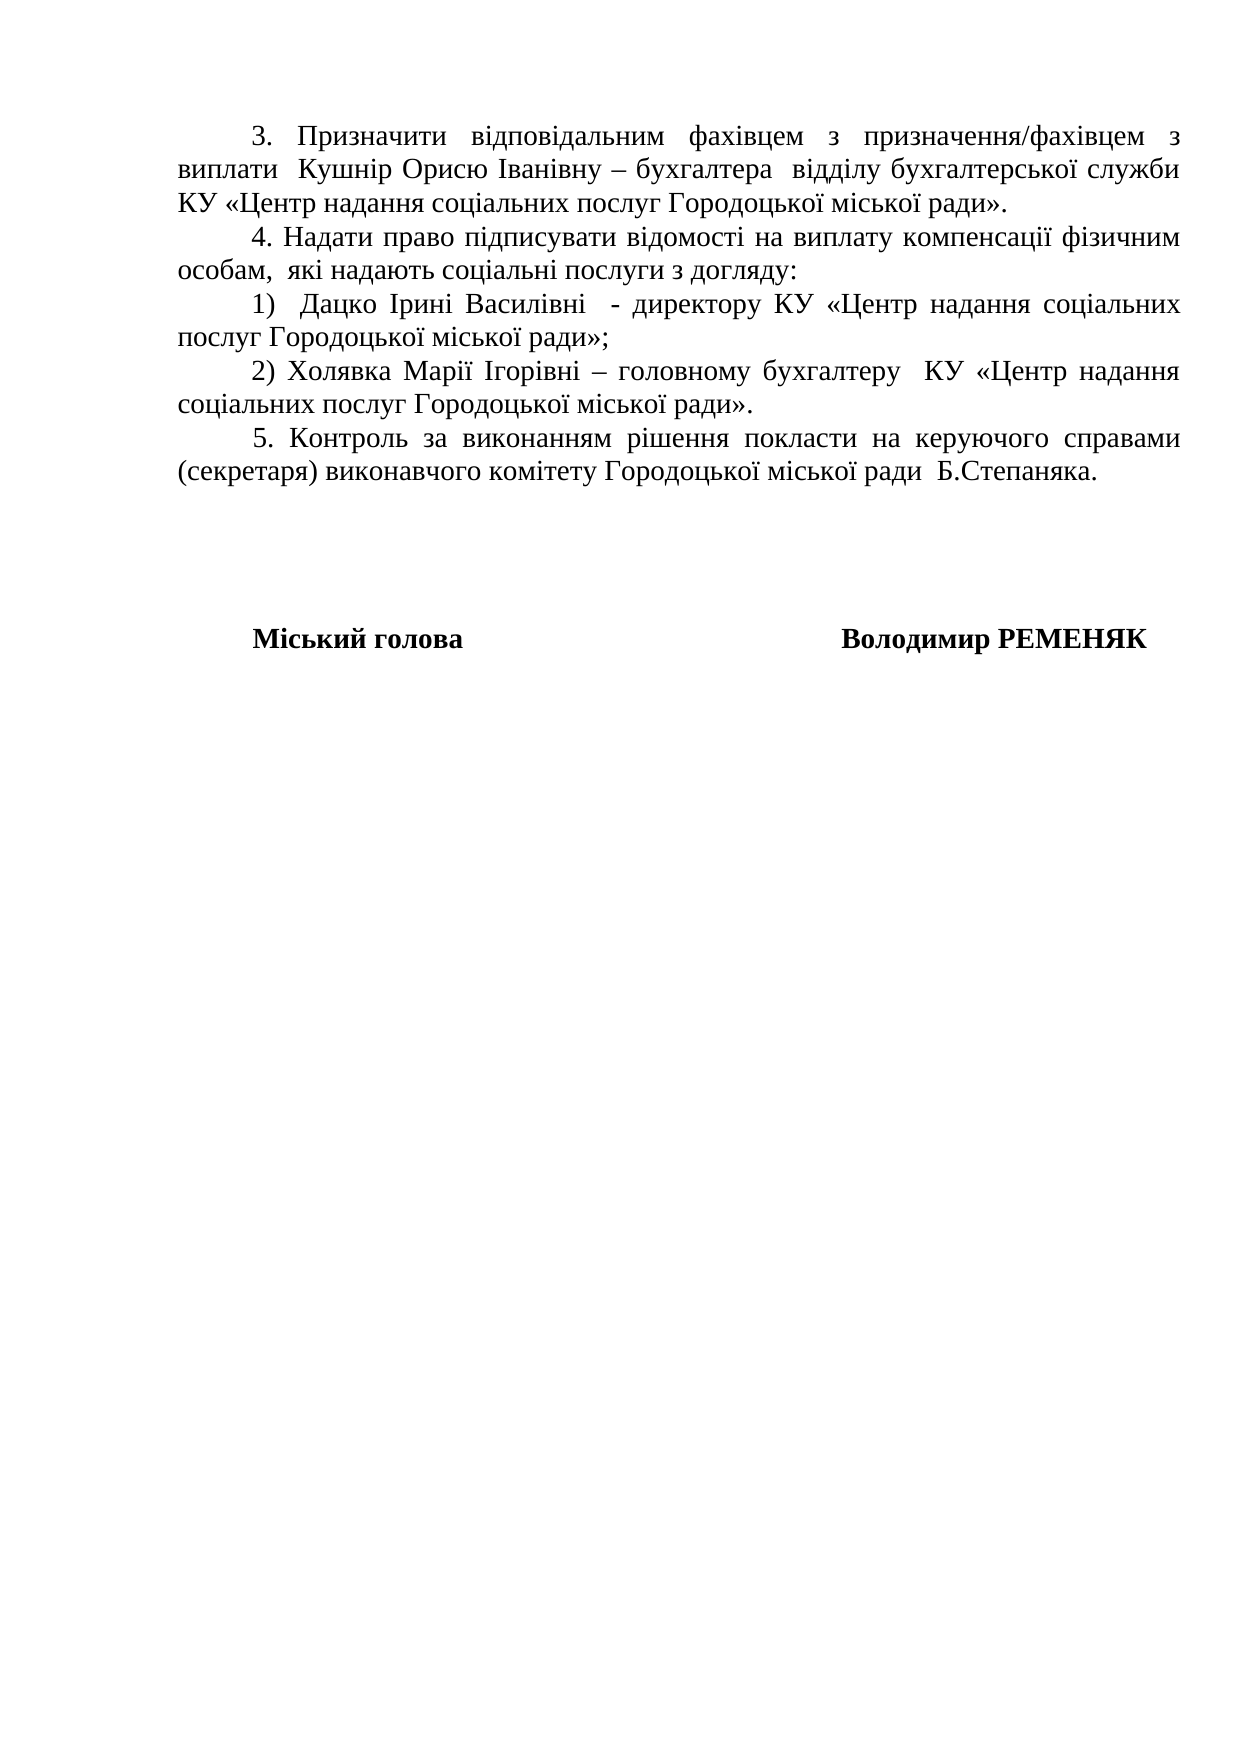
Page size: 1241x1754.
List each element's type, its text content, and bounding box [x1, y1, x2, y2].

text 4. Надати право підписувати відомості на виплату компенсації фізичним особам, які надають соціальні послуги з догляду: [177, 219, 1181, 286]
text 2) Холявка Марії Ігорівні – головному бухгалтеру КУ «Центр надання соціальних послуг Городоцької міської ради». [177, 353, 1181, 420]
text Міський голова Володимир РЕМЕНЯК [177, 621, 1181, 655]
text 3. Призначити відповідальним фахівцем з призначення/фахівцем з виплати Кушнір Орисю Іванівну – бухгалтера відділу бухгалтерської служби КУ «Центр надання соціальних послуг Городоцької міської ради». [177, 118, 1181, 219]
text 1) Дацко Ірині Василівні - директору КУ «Центр надання соціальних послуг Городоцької міської ради»; [177, 286, 1181, 353]
text 5. Контроль за виконанням рішення покласти на керуючого справами (секретаря) виконавчого комітету Городоцької міської ради Б.Степаняка. [177, 420, 1181, 487]
